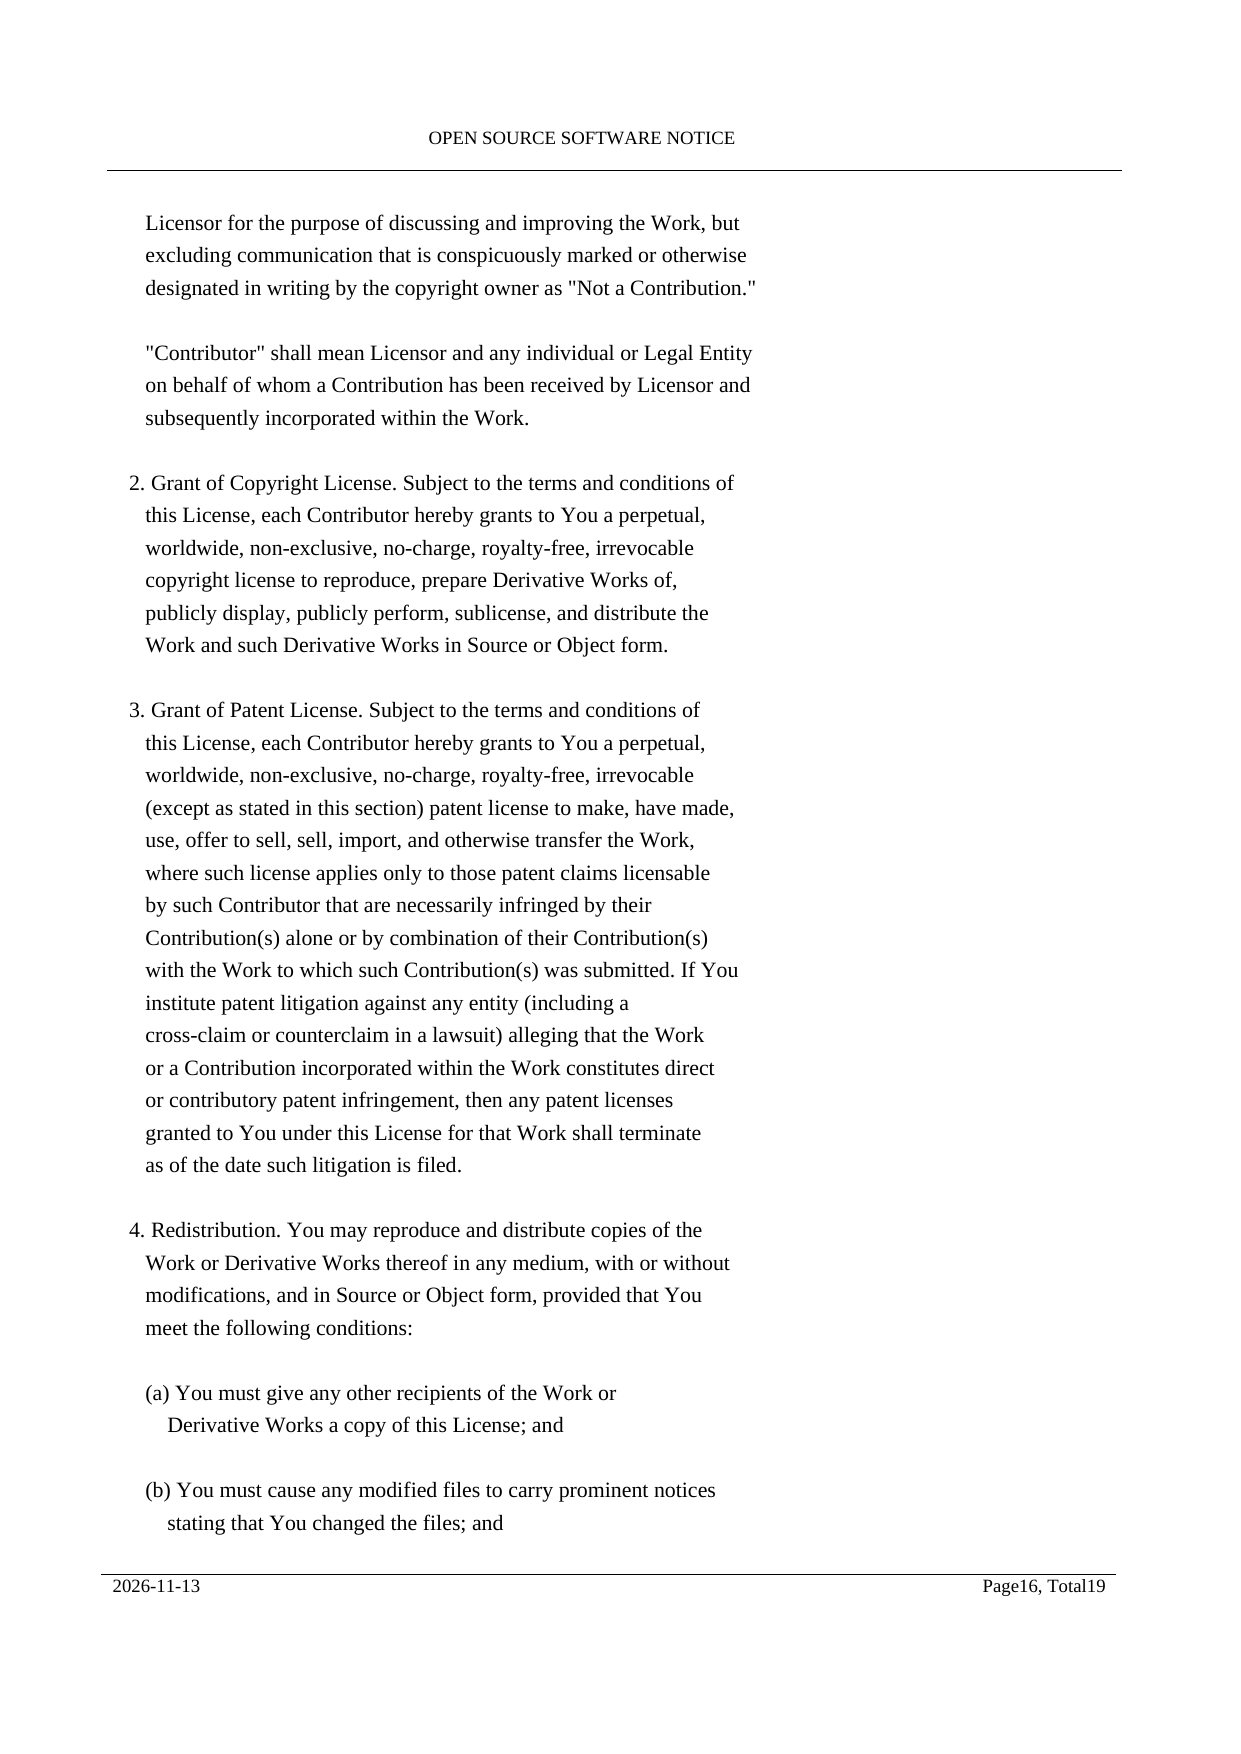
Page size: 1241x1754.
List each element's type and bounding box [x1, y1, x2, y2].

text [112, 206, 1128, 1539]
